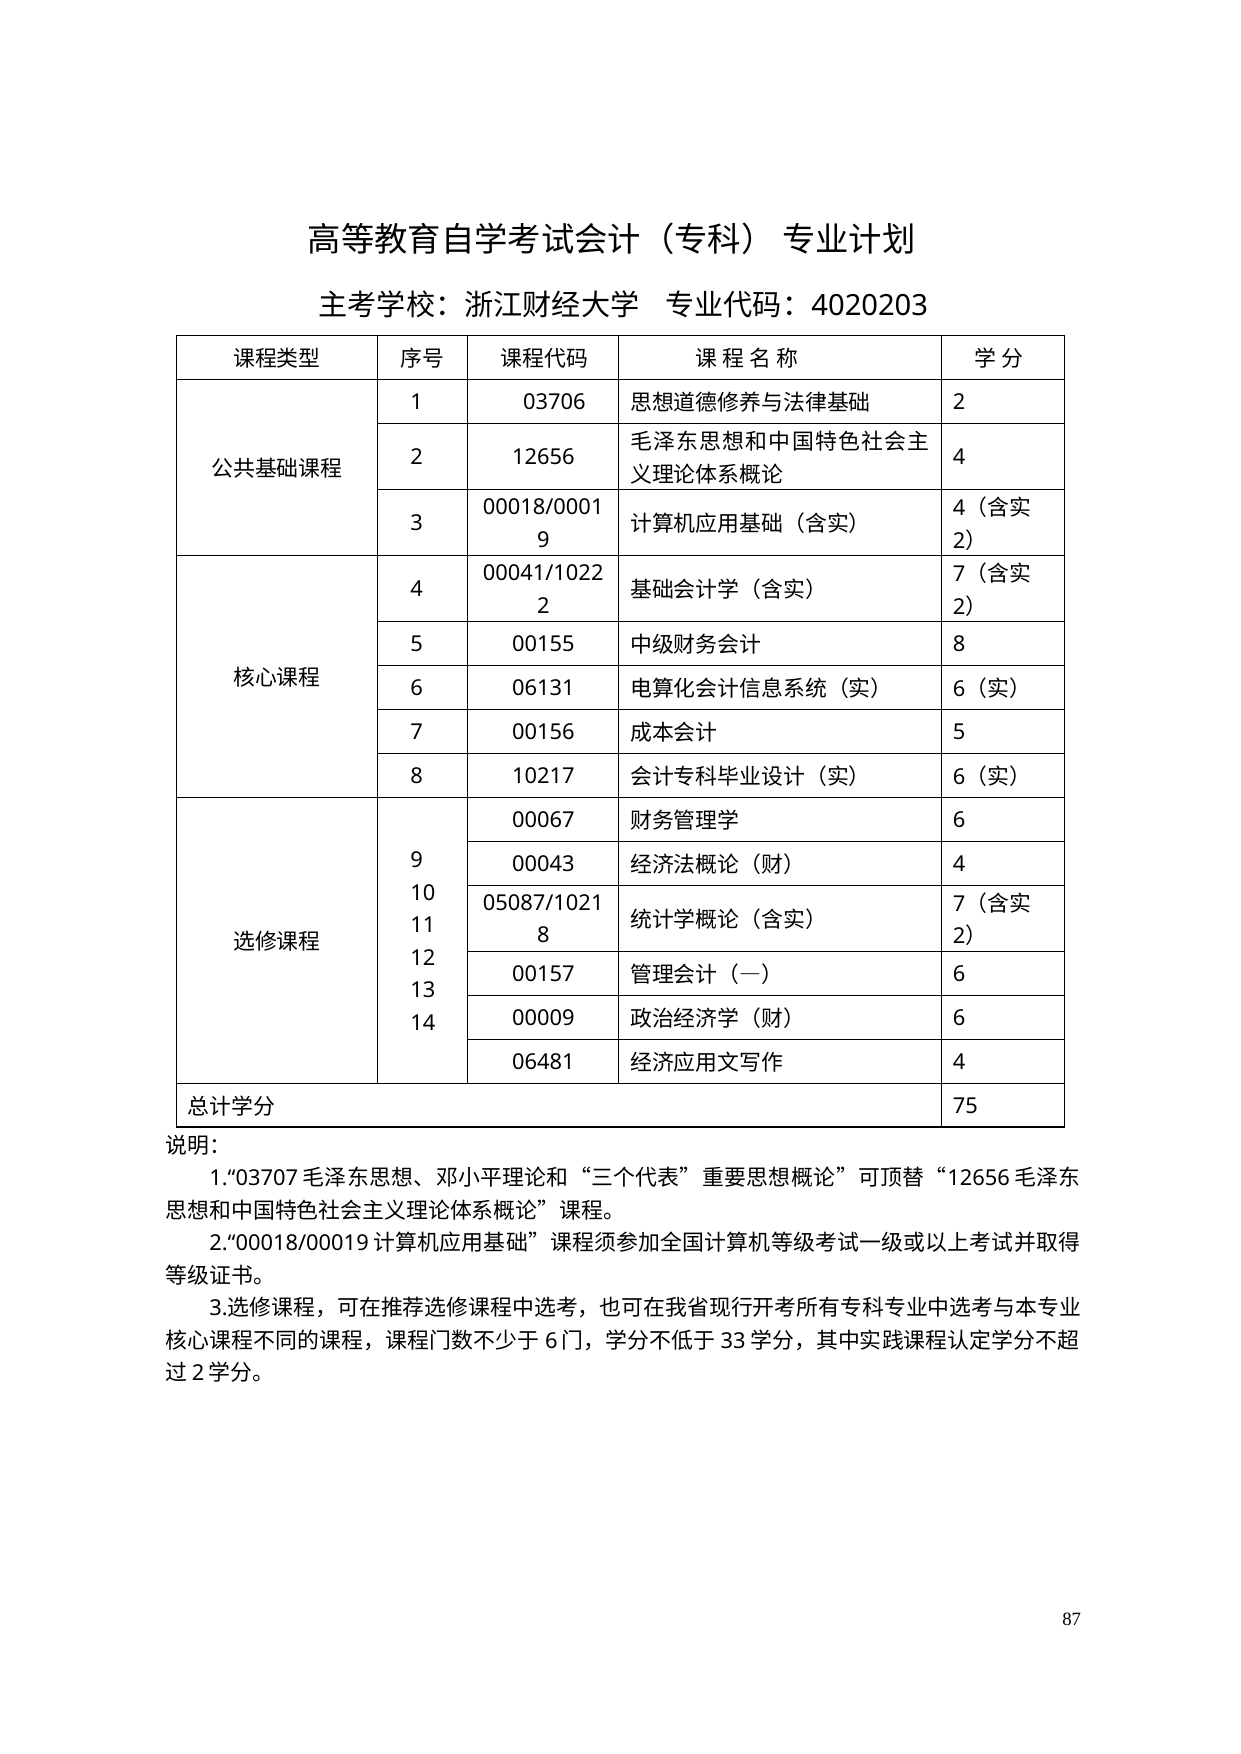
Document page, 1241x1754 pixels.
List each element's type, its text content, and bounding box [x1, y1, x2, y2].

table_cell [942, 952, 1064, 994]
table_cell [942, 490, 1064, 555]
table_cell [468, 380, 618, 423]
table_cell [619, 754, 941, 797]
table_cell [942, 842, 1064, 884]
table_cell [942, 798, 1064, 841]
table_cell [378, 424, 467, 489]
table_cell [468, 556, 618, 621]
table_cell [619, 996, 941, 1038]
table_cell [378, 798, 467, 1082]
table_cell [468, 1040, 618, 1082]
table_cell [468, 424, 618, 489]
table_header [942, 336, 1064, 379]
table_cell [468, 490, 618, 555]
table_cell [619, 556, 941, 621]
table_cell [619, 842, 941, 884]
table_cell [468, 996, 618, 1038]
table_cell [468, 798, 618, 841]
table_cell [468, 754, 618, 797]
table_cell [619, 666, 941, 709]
text 3.选修课程，可在推荐选修课程中选考，也可在我省现行开考所有专科专业中选考与本专业核心课程不同的课程，课程门数不少于6门，学分不低于33学分，其中实践课程认定学分不超过2学分。 [165, 1290, 1081, 1387]
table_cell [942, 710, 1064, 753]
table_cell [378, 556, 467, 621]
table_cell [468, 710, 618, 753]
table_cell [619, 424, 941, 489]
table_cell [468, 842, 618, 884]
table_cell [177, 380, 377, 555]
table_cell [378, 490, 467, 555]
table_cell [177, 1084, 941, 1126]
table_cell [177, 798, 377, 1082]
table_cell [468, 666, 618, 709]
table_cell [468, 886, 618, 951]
text 高等教育自学考试会计（专科） 专业计划 [165, 205, 1081, 270]
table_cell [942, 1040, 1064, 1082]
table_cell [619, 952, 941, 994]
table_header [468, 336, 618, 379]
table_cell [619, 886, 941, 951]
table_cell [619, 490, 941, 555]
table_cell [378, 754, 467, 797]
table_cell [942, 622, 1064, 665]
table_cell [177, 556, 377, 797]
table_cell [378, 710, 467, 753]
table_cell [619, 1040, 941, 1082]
text 2.“00018/00019计算机应用基础”课程须参加全国计算机等级考试一级或以上考试并取得等级证书。 [165, 1225, 1081, 1290]
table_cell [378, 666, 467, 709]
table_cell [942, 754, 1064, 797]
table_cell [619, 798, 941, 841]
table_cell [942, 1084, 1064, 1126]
text 主考学校：浙江财经大学 专业代码：4020203 [165, 270, 1081, 335]
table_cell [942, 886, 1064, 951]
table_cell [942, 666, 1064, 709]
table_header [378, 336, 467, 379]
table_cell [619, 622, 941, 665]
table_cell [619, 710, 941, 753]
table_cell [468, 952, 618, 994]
text 1.“03707毛泽东思想、邓小平理论和“三个代表”重要思想概论”可顶替“12656毛泽东思想和中国特色社会主义理论体系概论”课程。 [165, 1160, 1081, 1225]
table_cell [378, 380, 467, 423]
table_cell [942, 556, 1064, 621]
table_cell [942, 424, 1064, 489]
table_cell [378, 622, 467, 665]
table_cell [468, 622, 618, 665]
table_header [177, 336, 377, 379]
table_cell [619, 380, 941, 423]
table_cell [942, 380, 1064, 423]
text 说明： [165, 1127, 1081, 1160]
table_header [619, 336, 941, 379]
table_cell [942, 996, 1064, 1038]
